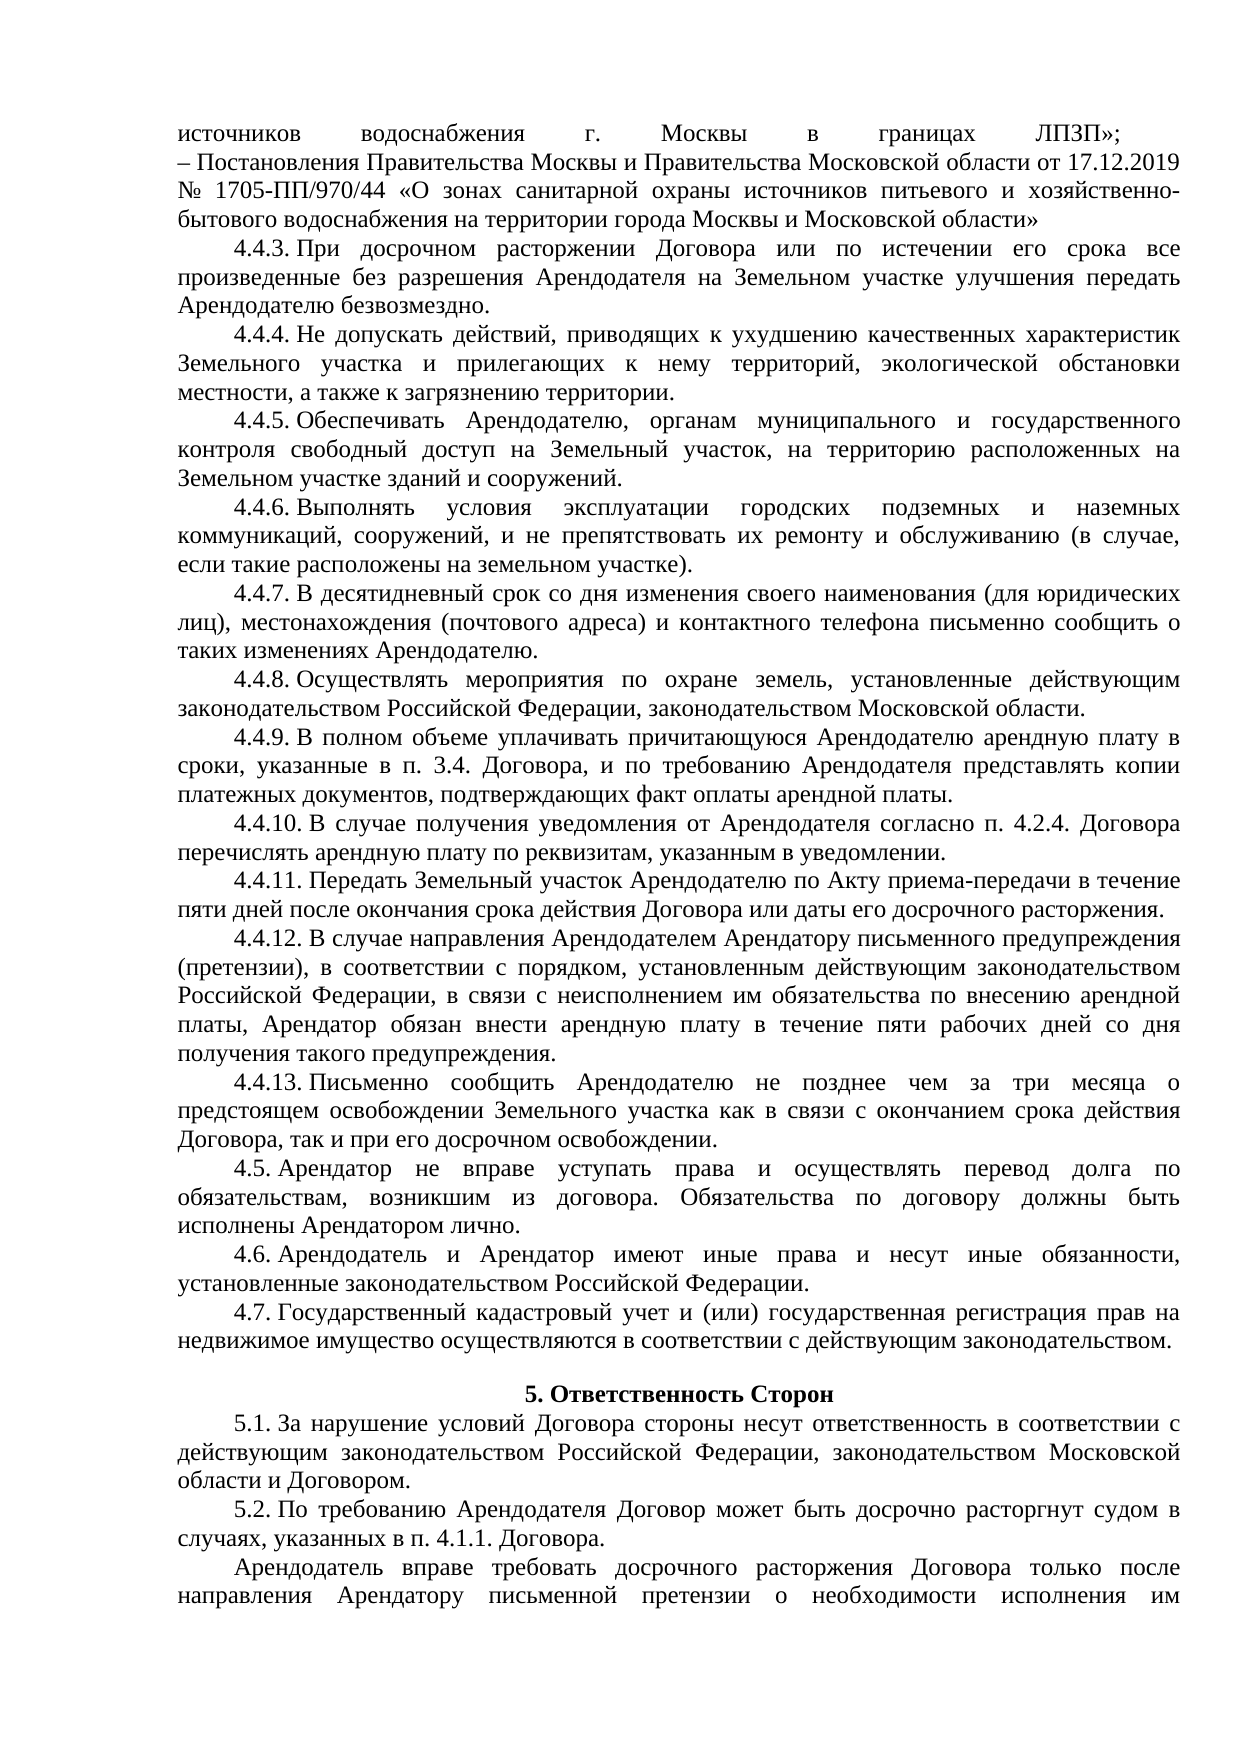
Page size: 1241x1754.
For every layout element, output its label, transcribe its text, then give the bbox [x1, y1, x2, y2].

text 4.4.11. Передать Земельный участок Арендодателю по Акту приема-передачи в течение пяти дней после окончания срока действия Договора или даты его досрочного расторжения. [177, 866, 1181, 923]
text 4.4.7. В десятидневный срок со дня изменения своего наименования (для юридических лиц), местонахождения (почтового адреса) и контактного телефона письменно сообщить о таких изменениях Арендодателю. [177, 578, 1181, 664]
text 4.4.10. В случае получения уведомления от Арендодателя согласно п. 4.2.4. Договора перечислять арендную плату по реквизитам, указанным в уведомлении. [177, 808, 1181, 866]
text 5.2. По требованию Арендодателя Договор может быть досрочно расторгнут судом в случаях, указанных в п. 4.1.1. Договора. [177, 1494, 1181, 1552]
text 4.4.12. В случае направления Арендодателем Арендатору письменного предупреждения (претензии), в соответствии с порядком, установленным действующим законодательством Российской Федерации, в связи с неисполнением им обязательства по внесению арендной платы, Арендатор обязан внести арендную плату в течение пяти рабочих дней со дня получения такого предупреждения. [177, 923, 1181, 1067]
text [177, 1552, 1181, 1609]
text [177, 118, 1181, 233]
text 4.4.5. Обеспечивать Арендодателю, органам муниципального и государственного контроля свободный доступ на Земельный участок, на территорию расположенных на Земельном участке зданий и сооружений. [177, 406, 1181, 492]
text 4.4.6. Выполнять условия эксплуатации городских подземных и наземных коммуникаций, сооружений, и не препятствовать их ремонту и обслуживанию (в случае, если такие расположены на земельном участке). [177, 492, 1181, 578]
text 5. Ответственность Сторон [177, 1379, 1181, 1408]
text 4.4.3. При досрочном расторжении Договора или по истечении его срока все произведенные без разрешения Арендодателя на Земельном участке улучшения передать Арендодателю безвозмездно. [177, 233, 1181, 319]
text 4.4.13. Письменно сообщить Арендодателю не позднее чем за три месяца о предстоящем освобождении Земельного участка как в связи с окончанием срока действия Договора, так и при его досрочном освобождении. [177, 1067, 1181, 1153]
text 4.4.8. Осуществлять мероприятия по охране земель, установленные действующим законодательством Российской Федерации, законодательством Московской области. [177, 664, 1181, 722]
text 4.4.4. Не допускать действий, приводящих к ухудшению качественных характеристик Земельного участка и прилегающих к нему территорий, экологической обстановки местности, а также к загрязнению территории. [177, 319, 1181, 406]
text 5.1. За нарушение условий Договора стороны несут ответственность в соответствии с действующим законодательством Российской Федерации, законодательством Московской области и Договором. [177, 1408, 1181, 1494]
text 4.7. Государственный кадастровый учет и (или) государственная регистрация прав на недвижимое имущество осуществляются в соответствии с действующим законодательством. [177, 1297, 1181, 1354]
text 4.4.9. В полном объеме уплачивать причитающуюся Арендодателю арендную плату в сроки, указанные в п. 3.4. Договора, и по требованию Арендодателя представлять копии платежных документов, подтверждающих факт оплаты арендной платы. [177, 722, 1181, 808]
text 4.6. Арендодатель и Арендатор имеют иные права и несут иные обязанности, установленные законодательством Российской Федерации. [177, 1239, 1181, 1297]
text 4.5. Арендатор не вправе уступать права и осуществлять перевод долга по обязательствам, возникшим из договора. Обязательства по договору должны быть исполнены Арендатором лично. [177, 1153, 1181, 1239]
